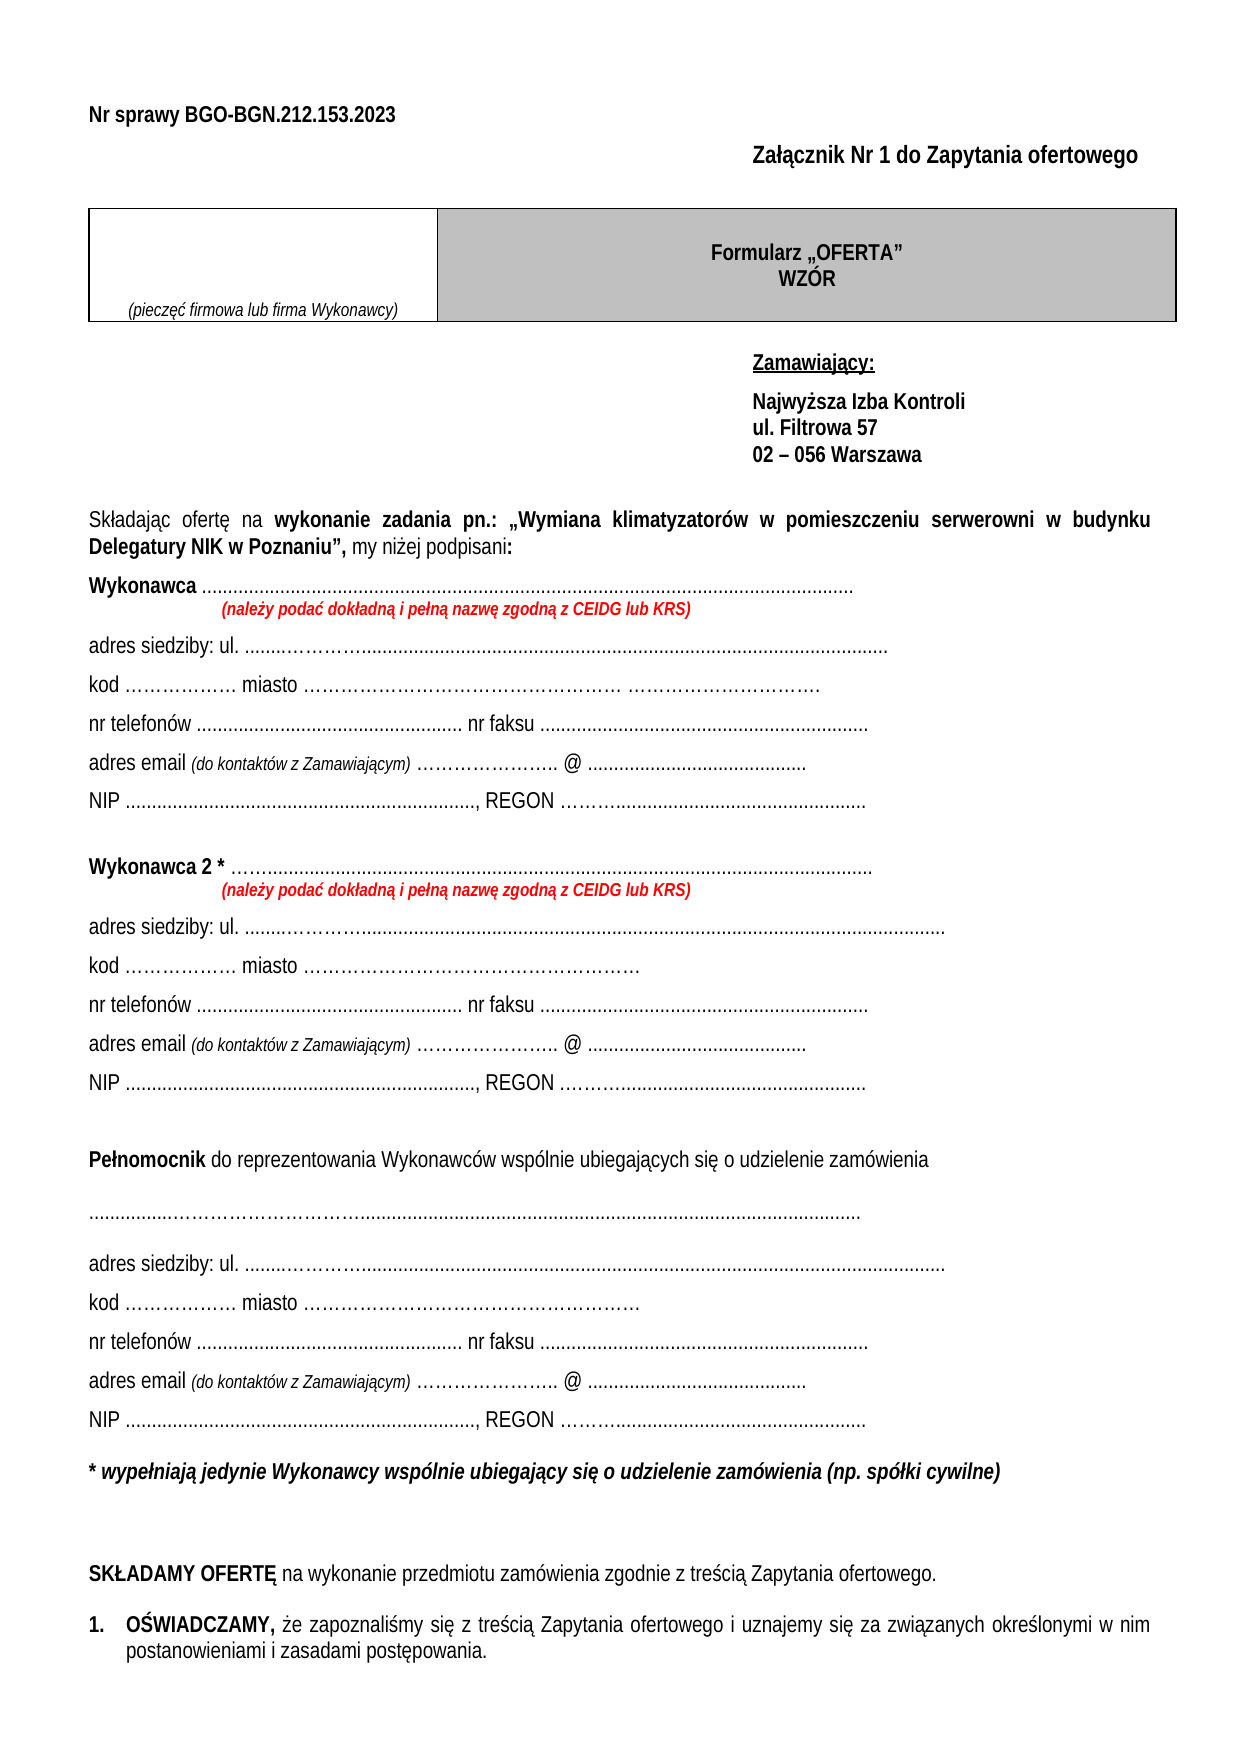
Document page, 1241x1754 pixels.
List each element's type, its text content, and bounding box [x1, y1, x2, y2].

text NIP ..................................................................., REGON .………............................................... [89, 1068, 1152, 1095]
text NIP ..................................................................., REGON ………................................................ [89, 1406, 1152, 1432]
text adres siedziby: ul. ........…………................................................................................................................ [89, 913, 1152, 939]
text 02 – 056 Warszawa [752, 441, 1152, 467]
text kod ……………… miasto ……………………………………………… [89, 1289, 1152, 1315]
text adres email (do kontaktów z Zamawiającym) ………………….. @ .......................................... [89, 1030, 1152, 1056]
text Wykonawca 2 * …….................................................................................................................... [89, 853, 1152, 879]
text adres email (do kontaktów z Zamawiającym) ………………….. @ .......................................... [89, 749, 1152, 775]
text SKŁADAMY OFERTĘ na wykonanie przedmiotu zamówienia zgodnie z treścią Zapytania ofertowego. [89, 1560, 1152, 1586]
text nr telefonów ................................................... nr faksu ............................................................... [89, 991, 1152, 1017]
table_header (pieczęć firmowa lub firma Wykonawcy) [90, 209, 437, 321]
text NIP ..................................................................., REGON ………................................................ [89, 787, 1152, 814]
text * wypełniają jedynie Wykonawcy wspólnie ubiegający się o udzielenie zamówienia (np. spółki cywilne) [89, 1458, 1152, 1484]
text Składając ofertę na wykonanie zadania pn.: „Wymiana klimatyzatorów w pomieszczeniu serwerowni w budynku Delegatury NIK w Poznaniu”, my niżej podpisani: [89, 506, 1152, 559]
text Najwyższa Izba Kontroli [752, 388, 1152, 414]
text kod ……………… miasto …………………………………………… …………………………. [89, 671, 1152, 697]
text Wykonawca ............................................................................................................................. [89, 572, 1152, 598]
text Pełnomocnik do reprezentowania Wykonawców wspólnie ubiegających się o udzielenie zamówienia [89, 1146, 1152, 1173]
text adres siedziby: ul. ........…………................................................................................................................ [89, 1250, 1152, 1277]
text adres email (do kontaktów z Zamawiającym) ………………….. @ .......................................... [89, 1367, 1152, 1393]
text (należy podać dokładną i pełną nazwę zgodną z CEIDG lub KRS) [89, 598, 1152, 619]
text nr telefonów ................................................... nr faksu ............................................................... [89, 710, 1152, 736]
text Zamawiający: [752, 348, 1152, 375]
text ................…………………………................................................................................................ [89, 1198, 1152, 1224]
text nr telefonów ................................................... nr faksu ............................................................... [89, 1328, 1152, 1354]
text kod ……………… miasto ……………………………………………… [89, 952, 1152, 978]
table_header Formularz „OFERTA” WZÓR [438, 209, 1175, 321]
text ul. Filtrowa 57 [752, 414, 1152, 441]
text adres siedziby: ul. ........…………..................................................................................................... [89, 632, 1152, 658]
list Oświadczamy, że zapoznaliśmy się z treścią Zapytania ofertowego i uznajemy się za związanych określonymi w nim postanowieniami i zasadami postępowania. [89, 1611, 1152, 1663]
text Załącznik Nr 1 do Zapytania ofertowego [752, 140, 1152, 169]
text (należy podać dokładną i pełną nazwę zgodną z CEIDG lub KRS) [89, 879, 1152, 901]
text Nr sprawy BGO-BGN.212.153.2023 [89, 101, 1152, 127]
